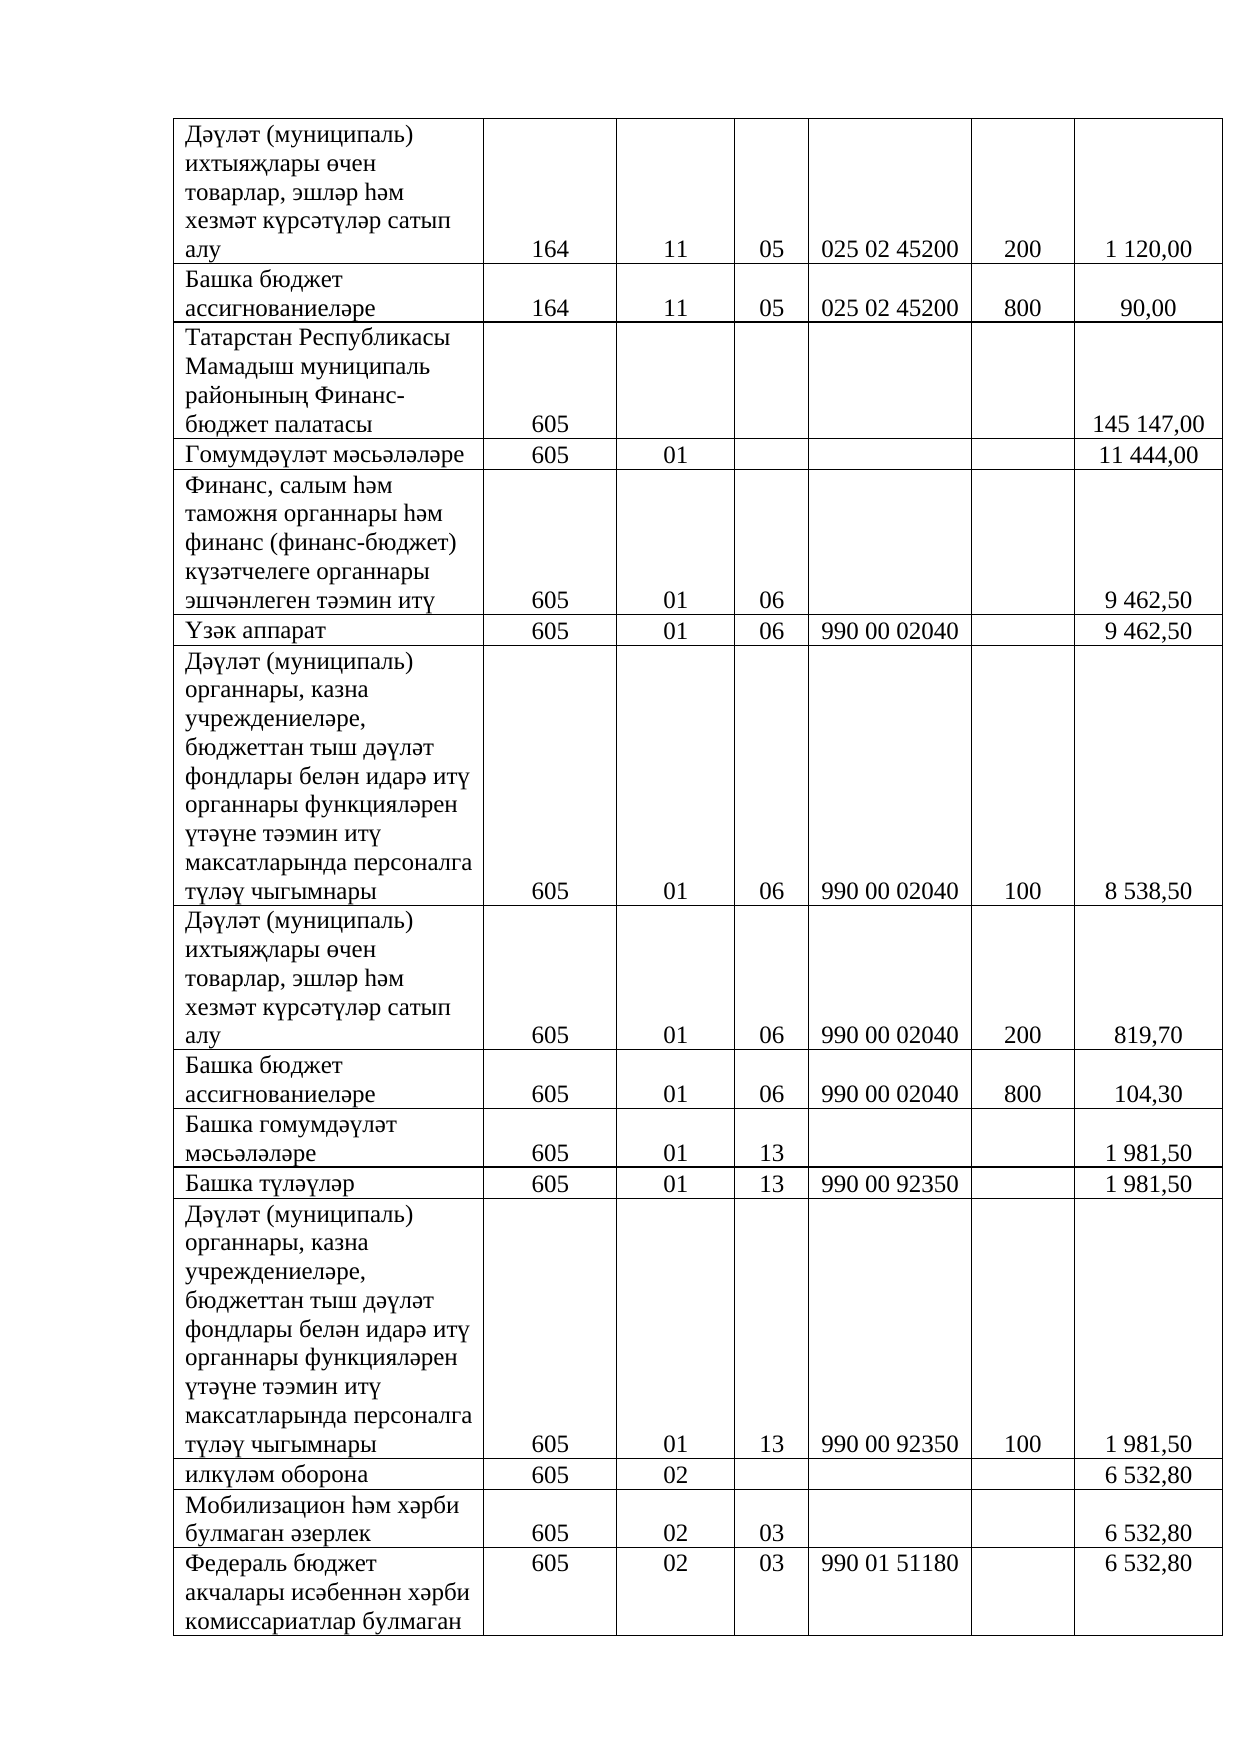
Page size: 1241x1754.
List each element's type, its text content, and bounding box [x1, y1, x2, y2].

table_cell 01 [617, 646, 734, 904]
table_cell Дәүләт (муниципаль) органнары, казна учреждениеләре, бюджеттан тыш дәүләт фондлары белән идарә итү органнары функцияләрен үтәүне тәэмин итү максатларында персоналга түләү чыгымнары [174, 1199, 483, 1457]
table_cell [972, 439, 1074, 469]
table_cell 1 981,50 [1075, 1168, 1222, 1198]
table_cell 990 00 92350 [809, 1168, 971, 1198]
table_cell [809, 439, 971, 469]
table_cell 200 [972, 119, 1074, 263]
table_cell 01 [617, 470, 734, 613]
table_cell [735, 1459, 808, 1489]
table_cell 06 [735, 646, 808, 904]
table_cell Башка бюджет ассигнованиеләре [174, 264, 483, 321]
table_cell 605 [484, 1168, 616, 1198]
table_cell 605 [484, 1459, 616, 1489]
table_cell 6 532,80 [1075, 1490, 1222, 1547]
table_cell [972, 323, 1074, 437]
table_cell 990 00 02040 [809, 906, 971, 1049]
table_cell 05 [735, 119, 808, 263]
table_cell 13 [735, 1109, 808, 1166]
table_cell Башка бюджет ассигнованиеләре [174, 1050, 483, 1108]
table_cell 03 [735, 1490, 808, 1547]
table_cell Дәүләт (муниципаль) ихтыяҗлары өчен товарлар, эшләр һәм хезмәт күрсәтүләр сатып алу [174, 906, 483, 1049]
table_cell Гомумдәүләт мәсьәләләре [174, 439, 483, 469]
table_cell [809, 1459, 971, 1489]
table_cell [972, 1168, 1074, 1198]
table_cell 1 981,50 [1075, 1199, 1222, 1457]
table_cell Финанс, салым һәм таможня органнары һәм финанс (финанс-бюджет) күзәтчелеге органнары эшчәнлеген тәэмин итү [174, 470, 483, 613]
table_cell 1 981,50 [1075, 1109, 1222, 1166]
table_cell 6 532,80 [1075, 1459, 1222, 1489]
table_cell 605 [484, 1490, 616, 1547]
table_cell 01 [617, 906, 734, 1049]
table_cell 164 [484, 264, 616, 321]
table_cell 990 00 92350 [809, 1199, 971, 1457]
table_cell 01 [617, 1168, 734, 1198]
table_cell Үзәк аппарат [174, 615, 483, 645]
table_cell 11 [617, 119, 734, 263]
table_cell [972, 1109, 1074, 1166]
table_cell 06 [735, 470, 808, 613]
table_cell 8 538,50 [1075, 646, 1222, 904]
table_cell 13 [735, 1199, 808, 1457]
table_cell 800 [972, 264, 1074, 321]
table_cell 9 462,50 [1075, 470, 1222, 613]
table_cell 605 [484, 615, 616, 645]
table_cell 90,00 [1075, 264, 1222, 321]
table_cell 605 [484, 906, 616, 1049]
table_cell 100 [972, 1199, 1074, 1457]
table_cell 145 147,00 [1075, 323, 1222, 437]
table_cell 819,70 [1075, 906, 1222, 1049]
table_cell [735, 323, 808, 437]
table_cell 01 [617, 1050, 734, 1108]
table_cell 605 [484, 1548, 616, 1634]
table_cell 200 [972, 906, 1074, 1049]
table_cell Мобилизацион һәм хәрби булмаган әзерлек [174, 1490, 483, 1547]
table_cell 800 [972, 1050, 1074, 1108]
table_cell 01 [617, 615, 734, 645]
table_cell 605 [484, 646, 616, 904]
table_cell 06 [735, 615, 808, 645]
table_cell 06 [735, 906, 808, 1049]
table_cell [174, 1548, 483, 1634]
table_cell 1 120,00 [1075, 119, 1222, 263]
table_cell 605 [484, 1050, 616, 1108]
table_cell 605 [484, 1199, 616, 1457]
table_cell [972, 1459, 1074, 1489]
table_cell 13 [735, 1168, 808, 1198]
table_cell Башка түләүләр [174, 1168, 483, 1198]
table_cell 990 00 02040 [809, 1050, 971, 1108]
table_cell 02 [617, 1459, 734, 1489]
table_cell Дәүләт (муниципаль) ихтыяҗлары өчен товарлар, эшләр һәм хезмәт күрсәтүләр сатып алу [174, 119, 483, 263]
table_cell 01 [617, 439, 734, 469]
table_cell [809, 470, 971, 613]
table_cell [972, 470, 1074, 613]
table_cell 03 [735, 1548, 808, 1634]
table_cell 02 [617, 1490, 734, 1547]
table_cell 025 02 45200 [809, 264, 971, 321]
table_cell 164 [484, 119, 616, 263]
table_cell [809, 1109, 971, 1166]
table_cell 05 [735, 264, 808, 321]
table_cell 6 532,80 [1075, 1548, 1222, 1634]
table_cell 01 [617, 1109, 734, 1166]
table_cell 11 [617, 264, 734, 321]
table_cell [809, 1490, 971, 1547]
table_cell [617, 323, 734, 437]
table_cell [972, 615, 1074, 645]
table_cell 06 [735, 1050, 808, 1108]
table_cell 605 [484, 439, 616, 469]
table_cell 605 [484, 323, 616, 437]
table_cell 990 00 02040 [809, 646, 971, 904]
table_cell [735, 439, 808, 469]
table_cell [972, 1548, 1074, 1634]
table_cell 990 01 51180 [809, 1548, 971, 1634]
table_cell 605 [484, 470, 616, 613]
table_cell Татарстан Республикасы Мамадыш муниципаль районының Финанс-бюджет палатасы [174, 323, 483, 437]
table_cell 01 [617, 1199, 734, 1457]
table_cell Башка гомумдәүләт мәсьәләләре [174, 1109, 483, 1166]
table_cell 990 00 02040 [809, 615, 971, 645]
table_cell илкүләм оборона [174, 1459, 483, 1489]
table_cell [972, 1490, 1074, 1547]
table_cell 025 02 45200 [809, 119, 971, 263]
table_cell 104,30 [1075, 1050, 1222, 1108]
table_cell 100 [972, 646, 1074, 904]
table_cell 02 [617, 1548, 734, 1634]
table_cell 11 444,00 [1075, 439, 1222, 469]
table_cell 9 462,50 [1075, 615, 1222, 645]
table_cell Дәүләт (муниципаль) органнары, казна учреждениеләре, бюджеттан тыш дәүләт фондлары белән идарә итү органнары функцияләрен үтәүне тәэмин итү максатларында персоналга түләү чыгымнары [174, 646, 483, 904]
table_cell [809, 323, 971, 437]
table_cell 605 [484, 1109, 616, 1166]
